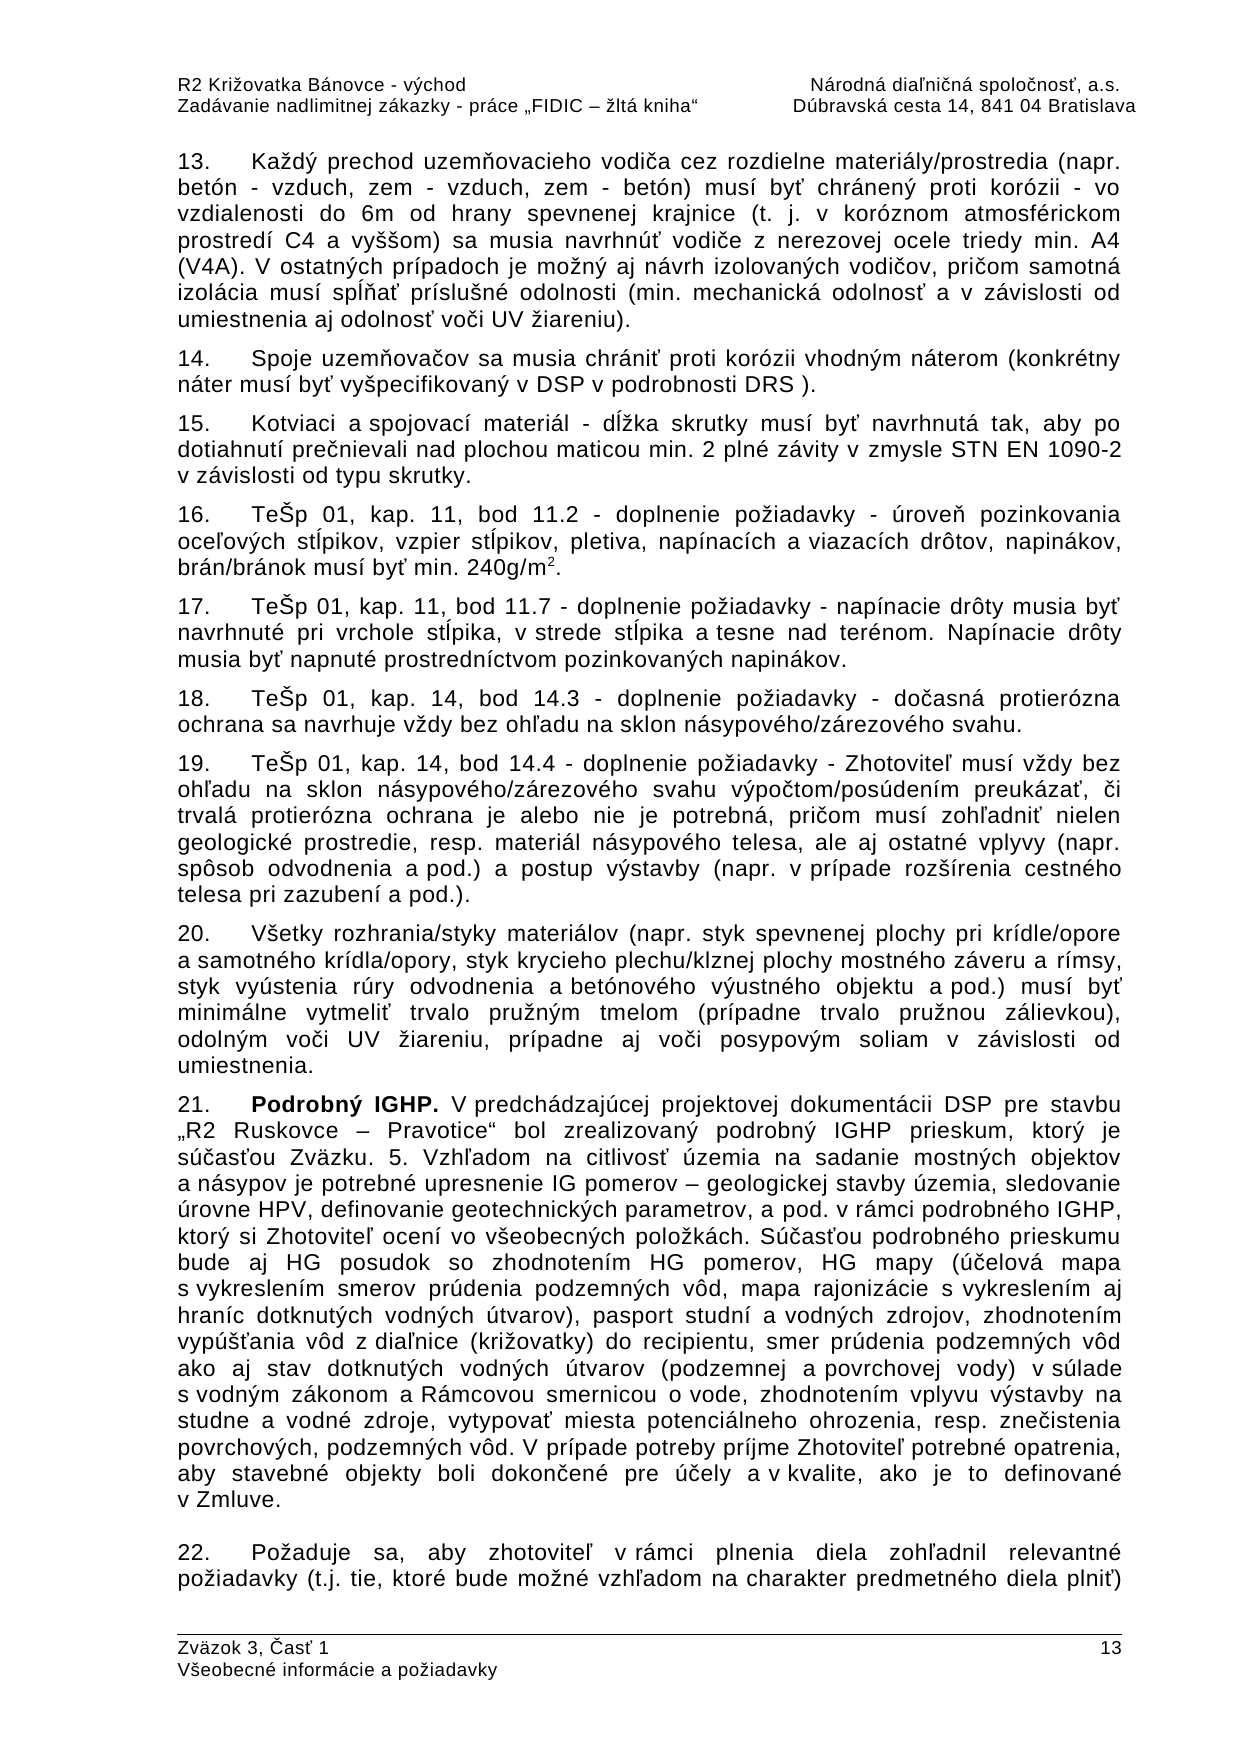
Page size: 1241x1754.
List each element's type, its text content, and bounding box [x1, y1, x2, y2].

list TeŠp 01, kap. 11, bod 11.7 - doplnenie požiadavky - napínacie drôty musia byť navrhnuté pri vrchole stĺpika, v strede stĺpika a tesne nad terénom. Napínacie drôty musia byť napnuté prostredníctvom pozinkovaných napinákov. [177, 593, 1122, 672]
list Kotviaci a spojovací materiál - dĺžka skrutky musí byť navrhnutá tak, aby po dotiahnutí prečnievali nad plochou maticou min. 2 plné závity v zmysle STN EN 1090-2 v závislosti od typu skrutky. [177, 410, 1122, 489]
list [177, 1539, 1122, 1592]
list TeŠp 01, kap. 14, bod 14.3 - doplnenie požiadavky - dočasná protierózna ochrana sa navrhuje vždy bez ohľadu na sklon násypového/zárezového svahu. [177, 684, 1122, 737]
list Podrobný IGHP. V predchádzajúcej projektovej dokumentácii DSP pre stavbu „R2 Ruskovce – Pravotice“ bol zrealizovaný podrobný IGHP prieskum, ktorý je súčasťou Zväzku. 5. Vzhľadom na citlivosť územia na sadanie mostných objektov a násypov je potrebné upresnenie IG pomerov – geologickej stavby územia, sledovanie úrovne HPV, definovanie geotechnických parametrov, a pod. v rámci podrobného IGHP, ktorý si Zhotoviteľ ocení vo všeobecných položkách. Súčasťou podrobného prieskumu bude aj HG posudok so zhodnotením HG pomerov, HG mapy (účelová mapa s vykreslením smerov prúdenia podzemných vôd, mapa rajonizácie s vykreslením aj hraníc dotknutých vodných útvarov), pasport studní a vodných zdrojov, zhodnotením vypúšťania vôd z diaľnice (križovatky) do recipientu, smer prúdenia podzemných vôd ako aj stav dotknutých vodných útvarov (podzemnej a povrchovej vody) v súlade s vodným zákonom a Rámcovou smernicou o vode, zhodnotením vplyvu výstavby na studne a vodné zdroje, vytypovať miesta potenciálneho ohrozenia, resp. znečistenia povrchových, podzemných vôd. V prípade potreby príjme Zhotoviteľ potrebné opatrenia, aby stavebné objekty boli dokončené pre účely a v kvalite, ako je to definované v Zmluve. [177, 1091, 1122, 1513]
list TeŠp 01, kap. 11, bod 11.2 - doplnenie požiadavky - úroveň pozinkovania oceľových stĺpikov, vzpier stĺpikov, pletiva, napínacích a viazacích drôtov, napinákov, brán/bránok musí byť min. 240g/m2. [177, 501, 1122, 580]
list Každý prechod uzemňovacieho vodiča cez rozdielne materiály/prostredia (napr. betón - vzduch, zem - vzduch, zem - betón) musí byť chránený proti korózii - vo vzdialenosti do 6m od hrany spevnenej krajnice (t. j. v koróznom atmosférickom prostredí C4 a vyššom) sa musia navrhnúť vodiče z nerezovej ocele triedy min. A4 (V4A). V ostatných prípadoch je možný aj návrh izolovaných vodičov, pričom samotná izolácia musí spĺňať príslušné odolnosti (min. mechanická odolnosť a v závislosti od umiestnenia aj odolnosť voči UV žiareniu). [177, 148, 1122, 332]
list TeŠp 01, kap. 14, bod 14.4 - doplnenie požiadavky - Zhotoviteľ musí vždy bez ohľadu na sklon násypového/zárezového svahu výpočtom/posúdením preukázať, či trvalá protierózna ochrana je alebo nie je potrebná, pričom musí zohľadniť nielen geologické prostredie, resp. materiál násypového telesa, ale aj ostatné vplyvy (napr. spôsob odvodnenia a pod.) a postup výstavby (napr. v prípade rozšírenia cestného telesa pri zazubení a pod.). [177, 750, 1122, 908]
list Spoje uzemňovačov sa musia chrániť proti korózii vhodným náterom (konkrétny náter musí byť vyšpecifikovaný v DSP v podrobnosti DRS ). [177, 344, 1122, 397]
list Všetky rozhrania/styky materiálov (napr. styk spevnenej plochy pri krídle/opore a samotného krídla/opory, styk krycieho plechu/klznej plochy mostného záveru a rímsy, styk vyústenia rúry odvodnenia a betónového výustného objektu a pod.) musí byť minimálne vytmeliť trvalo pružným tmelom (prípadne trvalo pružnou zálievkou), odolným voči UV žiareniu, prípadne aj voči posypovým soliam v závislosti od umiestnenia. [177, 920, 1122, 1078]
